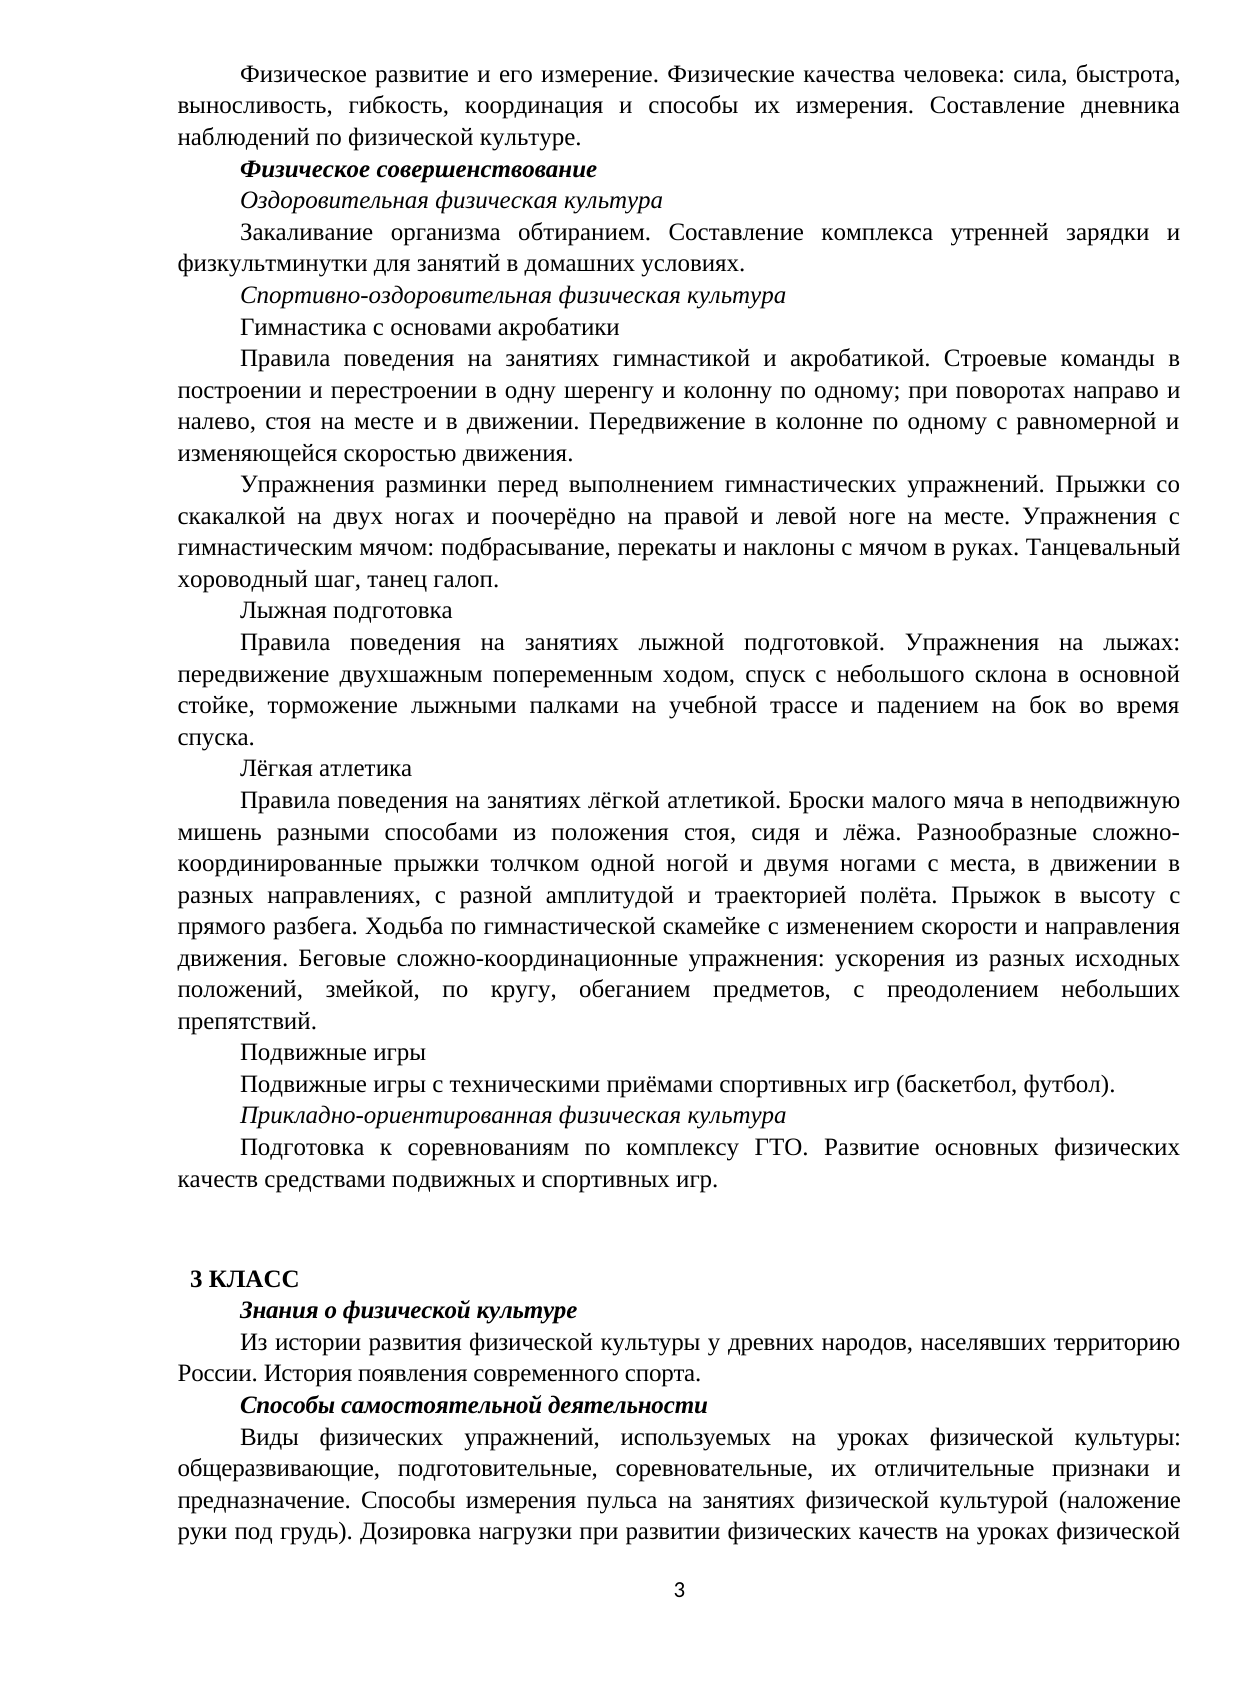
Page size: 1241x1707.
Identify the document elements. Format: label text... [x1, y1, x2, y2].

text Спортивно-оздоровительная физическая культура [177, 280, 1181, 309]
text Правила поведения на занятиях гимнастикой и акробатикой. Строевые команды в построении и перестроении в одну шеренгу и колонну по одному; при поворотах направо и налево, стоя на месте и в движении. Передвижение в колонне по одному с равномерной и изменяющейся скоростью движения. [177, 343, 1181, 467]
text Правила поведения на занятиях лыжной подготовкой. Упражнения на лыжах: передвижение двухшажным попеременным ходом, спуск с небольшого склона в основной стойке, торможение лыжными палками на учебной трассе и падением на бок во время спуска. [177, 627, 1181, 751]
text Способы самостоятельной деятельности [177, 1390, 1181, 1419]
text Знания о физической культуре [177, 1295, 1181, 1324]
text Лыжная подготовка [177, 596, 1181, 624]
text Физическое совершенствование [177, 154, 1181, 182]
text 3 КЛАСС [190, 1264, 1181, 1293]
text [177, 1422, 1181, 1545]
text Гимнастика с основами акробатики [177, 312, 1181, 340]
text Закаливание организма обтиранием. Составление комплекса утренней зарядки и физкультминутки для занятий в домашних условиях. [177, 217, 1181, 277]
text Из истории развития физической культуры у древних народов, населявших территорию России. История появления современного спорта. [177, 1327, 1181, 1387]
text Подвижные игры с техническими приёмами спортивных игр (баскетбол, футбол). [177, 1069, 1181, 1098]
text Оздоровительная физическая культура [177, 185, 1181, 214]
text Прикладно-ориентированная физическая культура [177, 1101, 1181, 1129]
text Упражнения разминки перед выполнением гимнастических упражнений. Прыжки со скакалкой на двух ногах и поочерёдно на правой и левой ноге на месте. Упражнения с гимнастическим мячом: подбрасывание, перекаты и наклоны с мячом в руках. Танцевальный хороводный шаг, танец галоп. [177, 469, 1181, 593]
text Лёгкая атлетика [177, 753, 1181, 782]
text Подготовка к соревнованиям по комплексу ГТО. Развитие основных физических качеств средствами подвижных и спортивных игр. [177, 1132, 1181, 1192]
text Подвижные игры [177, 1037, 1181, 1066]
text Физическое развитие и его измерение. Физические качества человека: сила, быстрота, выносливость, гибкость, координация и способы их измерения. Составление дневника наблюдений по физической культуре. [177, 59, 1181, 151]
text Правила поведения на занятиях лёгкой атлетикой. Броски малого мяча в неподвижную мишень разными способами из положения стоя, сидя и лёжа. Разнообразные сложно-координированные прыжки толчком одной ногой и двумя ногами с места, в движении в разных направлениях, с разной амплитудой и траекторией полёта. Прыжок в высоту с прямого разбега. Ходьба по гимнастической скамейке с изменением скорости и направления движения. Беговые сложно-координационные упражнения: ускорения из разных исходных положений, змейкой, по кругу, обеганием предметов, с преодолением небольших препятствий. [177, 785, 1181, 1035]
